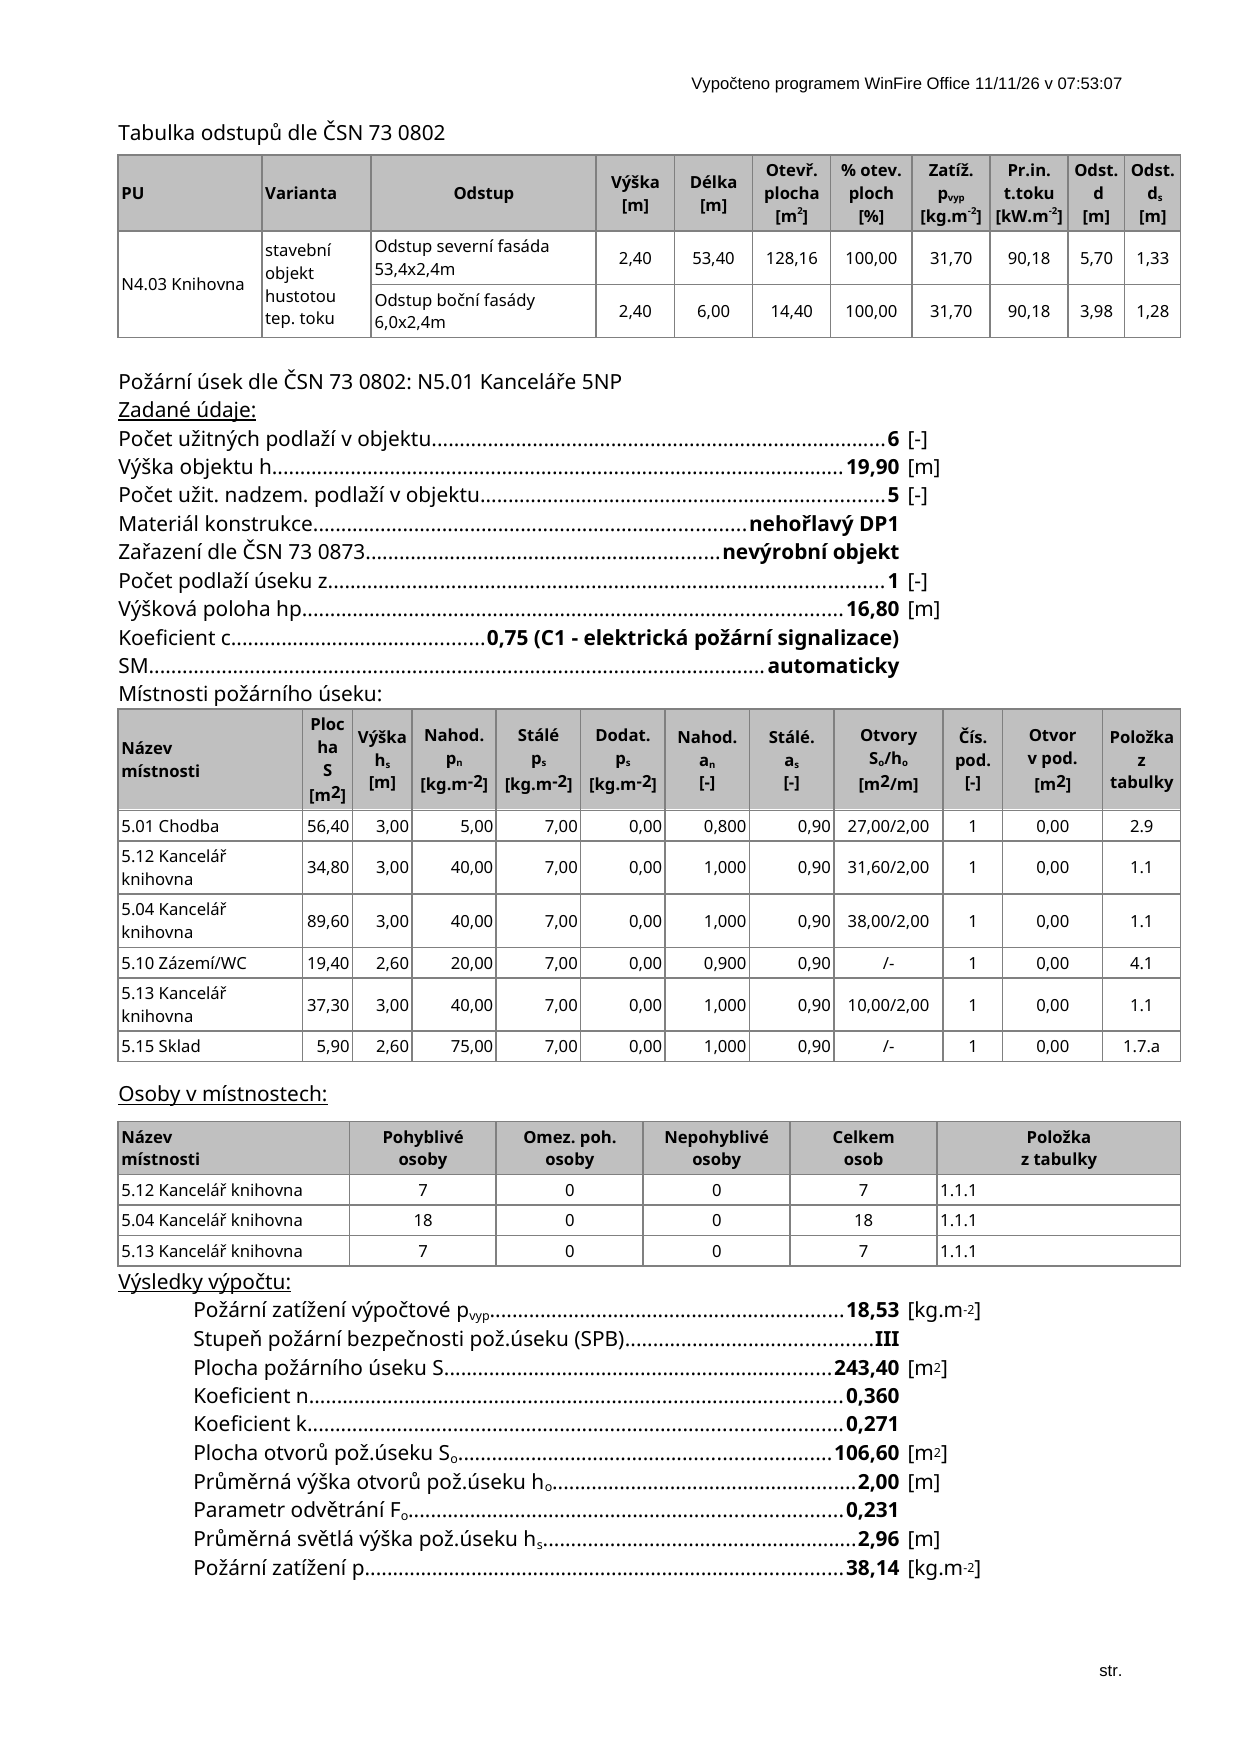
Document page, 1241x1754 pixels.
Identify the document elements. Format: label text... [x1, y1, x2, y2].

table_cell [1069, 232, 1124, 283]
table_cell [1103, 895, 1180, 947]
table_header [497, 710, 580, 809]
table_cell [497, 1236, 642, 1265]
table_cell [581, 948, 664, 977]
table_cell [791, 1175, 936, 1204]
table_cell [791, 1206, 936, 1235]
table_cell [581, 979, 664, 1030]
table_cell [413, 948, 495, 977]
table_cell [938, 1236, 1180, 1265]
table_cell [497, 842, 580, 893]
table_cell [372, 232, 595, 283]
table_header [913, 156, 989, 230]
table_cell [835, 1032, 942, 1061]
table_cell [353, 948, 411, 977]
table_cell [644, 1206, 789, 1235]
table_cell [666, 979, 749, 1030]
text Průměrná výška otvorů pož.úseku ho 2,00 [m] [193, 1467, 1122, 1496]
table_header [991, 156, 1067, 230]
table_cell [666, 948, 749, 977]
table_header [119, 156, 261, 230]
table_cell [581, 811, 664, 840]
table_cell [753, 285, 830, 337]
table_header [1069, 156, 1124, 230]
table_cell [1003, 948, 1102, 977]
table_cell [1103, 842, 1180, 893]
text Výšková poloha hp 16,80 [m] [118, 594, 1122, 623]
text Zařazení dle ČSN 73 0873 nevýrobní objekt [118, 537, 1122, 566]
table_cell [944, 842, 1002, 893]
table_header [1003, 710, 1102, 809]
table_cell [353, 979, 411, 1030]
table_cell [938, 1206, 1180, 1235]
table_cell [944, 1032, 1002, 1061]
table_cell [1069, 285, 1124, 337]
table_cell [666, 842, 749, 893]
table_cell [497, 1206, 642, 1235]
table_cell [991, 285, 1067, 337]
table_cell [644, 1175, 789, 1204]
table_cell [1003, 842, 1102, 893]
text Počet užit. nadzem. podlaží v objektu 5 [-] [118, 481, 1122, 509]
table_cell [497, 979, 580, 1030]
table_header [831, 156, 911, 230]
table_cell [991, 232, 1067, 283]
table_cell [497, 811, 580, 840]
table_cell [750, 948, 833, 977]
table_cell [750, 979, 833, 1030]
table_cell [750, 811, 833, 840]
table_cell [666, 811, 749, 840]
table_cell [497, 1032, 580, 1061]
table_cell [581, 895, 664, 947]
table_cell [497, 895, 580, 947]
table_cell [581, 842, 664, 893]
text Výsledky výpočtu: [118, 1267, 1122, 1295]
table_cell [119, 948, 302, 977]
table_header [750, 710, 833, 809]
text Zadané údaje: [118, 395, 1122, 424]
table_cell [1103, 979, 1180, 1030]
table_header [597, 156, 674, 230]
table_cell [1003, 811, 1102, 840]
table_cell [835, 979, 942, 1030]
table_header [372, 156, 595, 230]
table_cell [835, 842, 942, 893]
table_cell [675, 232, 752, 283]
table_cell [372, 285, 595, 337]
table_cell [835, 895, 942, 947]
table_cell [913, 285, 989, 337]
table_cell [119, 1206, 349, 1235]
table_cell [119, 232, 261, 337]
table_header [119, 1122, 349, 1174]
text Požární zatížení p 38,14 [kg.m-2] [193, 1553, 1122, 1582]
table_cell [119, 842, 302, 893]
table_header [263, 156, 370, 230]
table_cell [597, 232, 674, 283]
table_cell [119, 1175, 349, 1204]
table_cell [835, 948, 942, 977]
text Tabulka odstupů dle ČSN 73 0802 [118, 118, 1122, 147]
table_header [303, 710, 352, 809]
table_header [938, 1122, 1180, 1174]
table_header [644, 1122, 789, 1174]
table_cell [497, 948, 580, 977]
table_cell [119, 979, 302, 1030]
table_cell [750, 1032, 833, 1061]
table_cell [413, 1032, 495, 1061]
text Počet podlaží úseku z 1 [-] [118, 566, 1122, 594]
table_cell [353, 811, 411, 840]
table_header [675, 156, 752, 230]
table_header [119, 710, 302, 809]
text Koeficient k 0,271 [193, 1409, 1122, 1438]
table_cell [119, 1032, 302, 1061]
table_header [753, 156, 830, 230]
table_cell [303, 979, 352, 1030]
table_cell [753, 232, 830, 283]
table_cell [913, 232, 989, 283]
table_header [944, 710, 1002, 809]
text Průměrná světlá výška pož.úseku hs 2,96 [m] [193, 1524, 1122, 1553]
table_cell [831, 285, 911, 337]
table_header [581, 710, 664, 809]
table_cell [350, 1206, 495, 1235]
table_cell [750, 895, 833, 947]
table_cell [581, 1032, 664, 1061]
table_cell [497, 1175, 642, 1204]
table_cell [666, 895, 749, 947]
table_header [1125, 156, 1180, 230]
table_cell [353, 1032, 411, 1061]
text Počet užitných podlaží v objektu 6 [-] [118, 424, 1122, 452]
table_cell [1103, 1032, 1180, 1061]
text Výška objektu h 19,90 [m] [118, 452, 1122, 481]
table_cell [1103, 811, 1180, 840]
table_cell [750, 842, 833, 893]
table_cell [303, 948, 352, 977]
text Plocha otvorů pož.úseku So 106,60 [m2] [193, 1438, 1122, 1467]
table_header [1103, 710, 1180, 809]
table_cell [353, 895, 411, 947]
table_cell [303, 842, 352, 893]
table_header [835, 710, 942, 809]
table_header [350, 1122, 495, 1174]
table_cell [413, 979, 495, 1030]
text Stupeň požární bezpečnosti pož.úseku (SPB) III [193, 1324, 1122, 1353]
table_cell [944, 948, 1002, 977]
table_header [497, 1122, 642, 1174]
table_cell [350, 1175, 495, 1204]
text Parametr odvětrání Fo 0,231 [193, 1496, 1122, 1524]
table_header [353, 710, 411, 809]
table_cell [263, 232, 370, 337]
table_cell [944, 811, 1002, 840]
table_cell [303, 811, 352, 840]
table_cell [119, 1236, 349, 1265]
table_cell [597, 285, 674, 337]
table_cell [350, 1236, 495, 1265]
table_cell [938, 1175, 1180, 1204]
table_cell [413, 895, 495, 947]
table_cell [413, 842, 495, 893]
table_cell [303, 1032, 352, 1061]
text Koeficient c 0,75 (C1 - elektrická požární signalizace) [118, 623, 1122, 651]
text Osoby v místnostech: [118, 1079, 1122, 1108]
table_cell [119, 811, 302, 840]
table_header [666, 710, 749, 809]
text Místnosti požárního úseku: [118, 679, 1122, 708]
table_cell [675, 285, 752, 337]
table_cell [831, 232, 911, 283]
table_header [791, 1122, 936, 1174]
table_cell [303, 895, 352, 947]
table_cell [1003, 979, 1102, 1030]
text Požární úsek dle ČSN 73 0802: N5.01 Kanceláře 5NP [118, 367, 1122, 395]
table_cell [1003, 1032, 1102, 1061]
text Koeficient n 0,360 [193, 1381, 1122, 1409]
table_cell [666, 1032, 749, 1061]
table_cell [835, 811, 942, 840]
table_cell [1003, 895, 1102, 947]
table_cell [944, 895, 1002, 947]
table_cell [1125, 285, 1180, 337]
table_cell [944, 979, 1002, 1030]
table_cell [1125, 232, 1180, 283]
text SM automaticky [118, 651, 1122, 679]
text Požární zatížení výpočtové pvyp 18,53 [kg.m-2] [193, 1295, 1122, 1324]
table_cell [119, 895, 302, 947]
text Plocha požárního úseku S 243,40 [m2] [193, 1353, 1122, 1381]
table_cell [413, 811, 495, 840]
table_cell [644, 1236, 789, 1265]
text Materiál konstrukce nehořlavý DP1 [118, 509, 1122, 537]
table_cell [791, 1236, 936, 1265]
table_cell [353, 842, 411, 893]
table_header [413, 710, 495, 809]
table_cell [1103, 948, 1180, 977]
